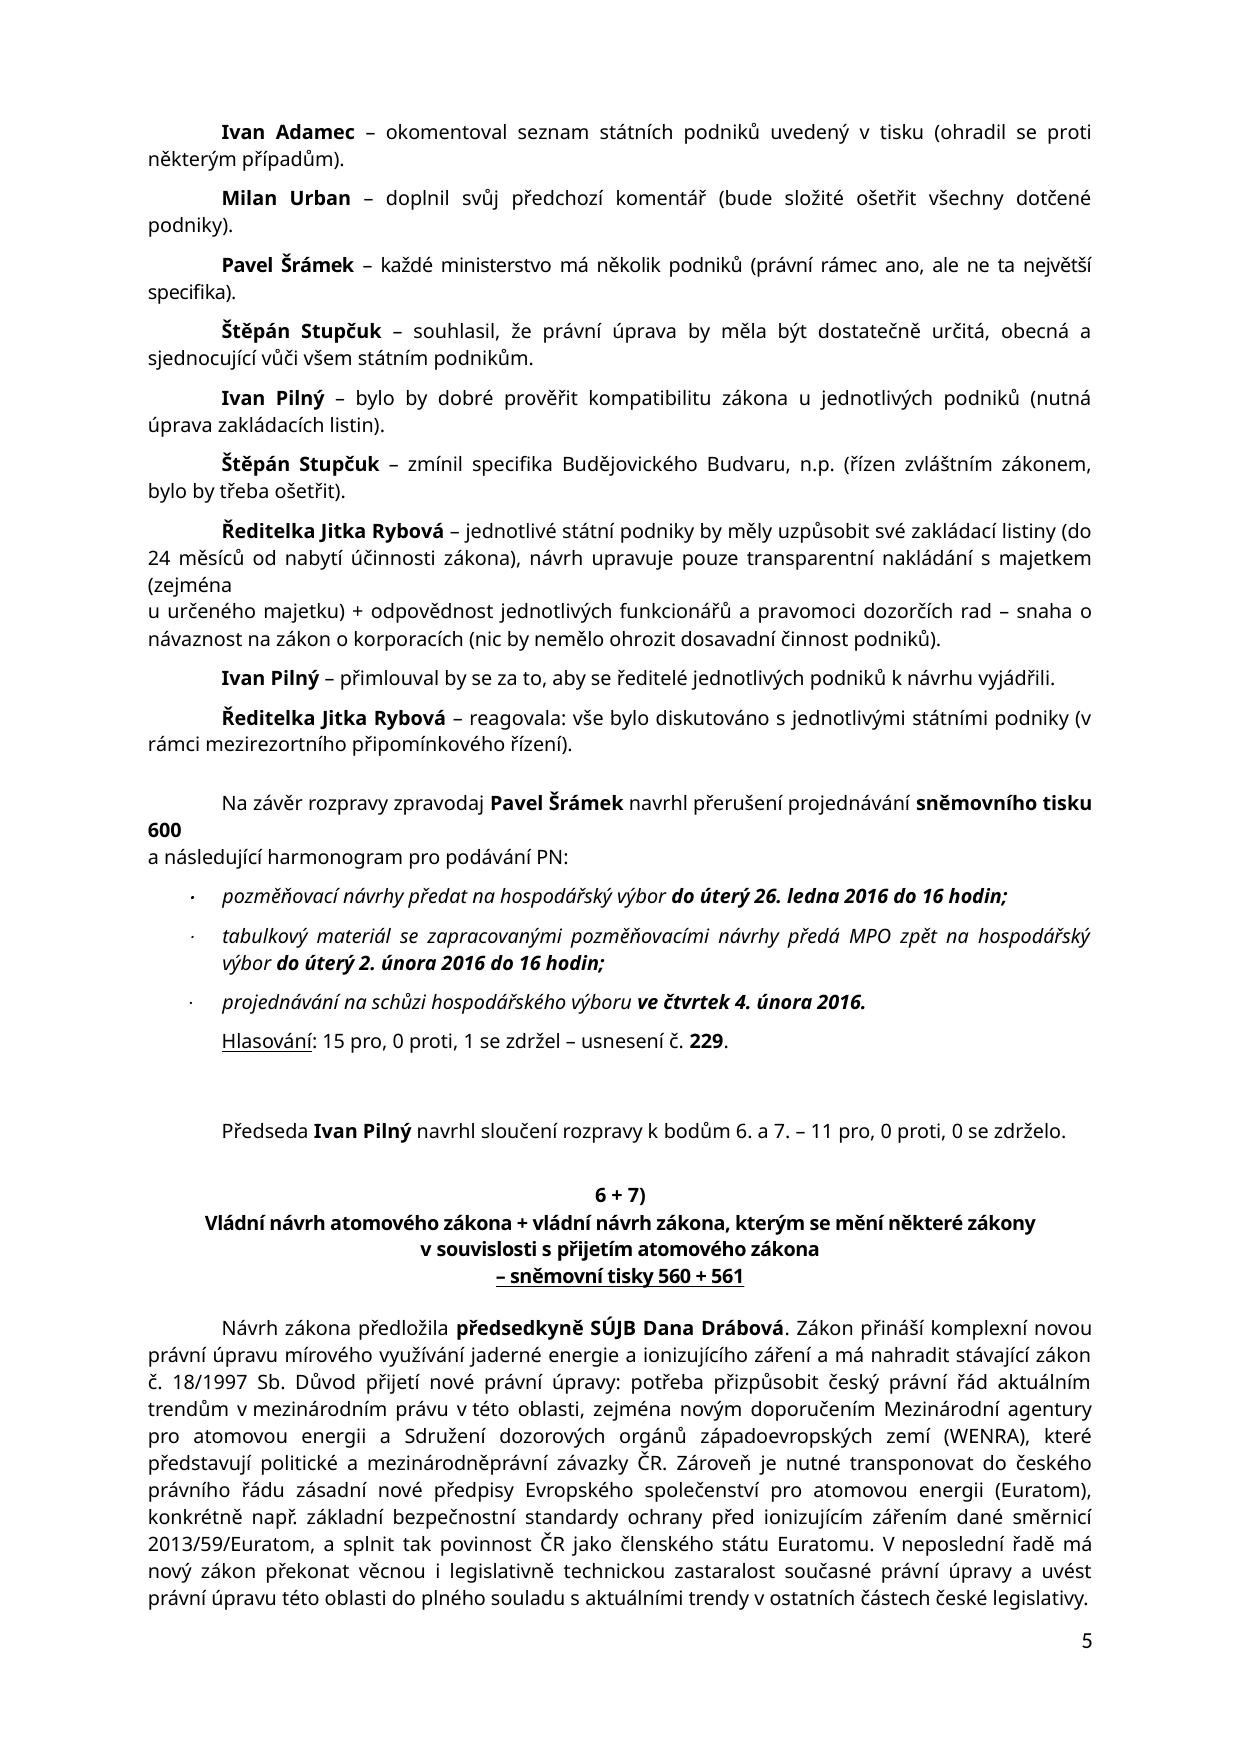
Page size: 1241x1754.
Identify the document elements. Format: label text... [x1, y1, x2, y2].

text Vládní návrh atomového zákona + vládní návrh zákona, kterým se mění některé zákony v souvislosti s přijetím atomového zákona [148, 1209, 1093, 1263]
text – sněmovní tisky 560 + 561 [148, 1263, 1093, 1290]
text Ivan Pilný – bylo by dobré prověřit kompatibilitu zákona u jednotlivých podniků (nutná úprava zakládacích listin). [148, 384, 1093, 438]
text Štěpán Stupčuk – zmínil specifika Budějovického Budvaru, n.p. (řízen zvláštním zákonem, bylo by třeba ošetřit). [148, 450, 1093, 504]
text Ivan Adamec – okomentoval seznam státních podniků uvedený v tisku (ohradil se proti některým případům). [148, 118, 1093, 172]
text Štěpán Stupčuk – souhlasil, že právní úprava by měla být dostatečně určitá, obecná a sjednocující vůči všem státním podnikům. [148, 317, 1093, 371]
list pozměňovací návrhy předat na hospodářský výbor do úterý 26. ledna 2016 do 16 hodin; [185, 882, 1093, 909]
text Milan Urban – doplnil svůj předchozí komentář (bude složité ošetřit všechny dotčené podniky). [148, 184, 1093, 238]
text Pavel Šrámek – každé ministerstvo má několik podniků (právní rámec ano, ale ne ta největší specifika). [148, 251, 1093, 305]
text Návrh zákona předložila předsedkyně SÚJB Dana Drábová. Zákon přináší komplexní novou právní úpravu mírového využívání jaderné energie a ionizujícího záření a má nahradit stávající zákon č. 18/1997 Sb. Důvod přijetí nové právní úpravy: potřeba přizpůsobit český právní řád aktuálním trendům v mezinárodním právu v této oblasti, zejména novým doporučením Mezinárodní agentury pro atomovou energii a Sdružení dozorových orgánů západoevropských zemí (WENRA), které představují politické a mezinárodněprávní závazky ČR. Zároveň je nutné transponovat do českého právního řádu zásadní nové předpisy Evropského společenství pro atomovou energii (Euratom), konkrétně např. základní bezpečnostní standardy ochrany před ionizujícím zářením dané směrnicí 2013/59/Euratom, a splnit tak povinnost ČR jako členského státu Euratomu. V neposlední řadě má nový zákon překonat věcnou i legislativně technickou zastaralost současné právní úpravy a uvést právní úpravu této oblasti do plného souladu s aktuálními trendy v ostatních částech české legislativy. [148, 1315, 1093, 1611]
list projednávání na schůzi hospodářského výboru ve čtvrtek 4. února 2016. [185, 988, 1093, 1015]
list tabulkový materiál se zapracovanými pozměňovacími návrhy předá MPO zpět na hospodářský výbor do úterý 2. února 2016 do 16 hodin; [185, 922, 1093, 976]
text Hlasování: 15 pro, 0 proti, 1 se zdržel – usnesení č. 229. [148, 1028, 1093, 1055]
text Ředitelka Jitka Rybová – reagovala: vše bylo diskutováno s jednotlivými státními podniky (v rámci mezirezortního připomínkového řízení). [148, 704, 1093, 758]
text Na závěr rozpravy zpravodaj Pavel Šrámek navrhl přerušení projednávání sněmovního tisku 600 a následující harmonogram pro podávání PN: [148, 789, 1093, 870]
text 6 + 7) [148, 1182, 1093, 1209]
text Ředitelka Jitka Rybová – jednotlivé státní podniky by měly uzpůsobit své zakládací listiny (do 24 měsíců od nabytí účinnosti zákona), návrh upravuje pouze transparentní nakládání s majetkem (zejména u určeného majetku) + odpovědnost jednotlivých funkcionářů a pravomoci dozorčích rad – snaha o návaznost na zákon o korporacích (nic by nemělo ohrozit dosavadní činnost podniků). [148, 517, 1093, 652]
text Předseda Ivan Pilný navrhl sloučení rozpravy k bodům 6. a 7. – 11 pro, 0 proti, 0 se zdrželo. [148, 1117, 1093, 1144]
text Ivan Pilný – přimlouval by se za to, aby se ředitelé jednotlivých podniků k návrhu vyjádřili. [148, 664, 1093, 691]
